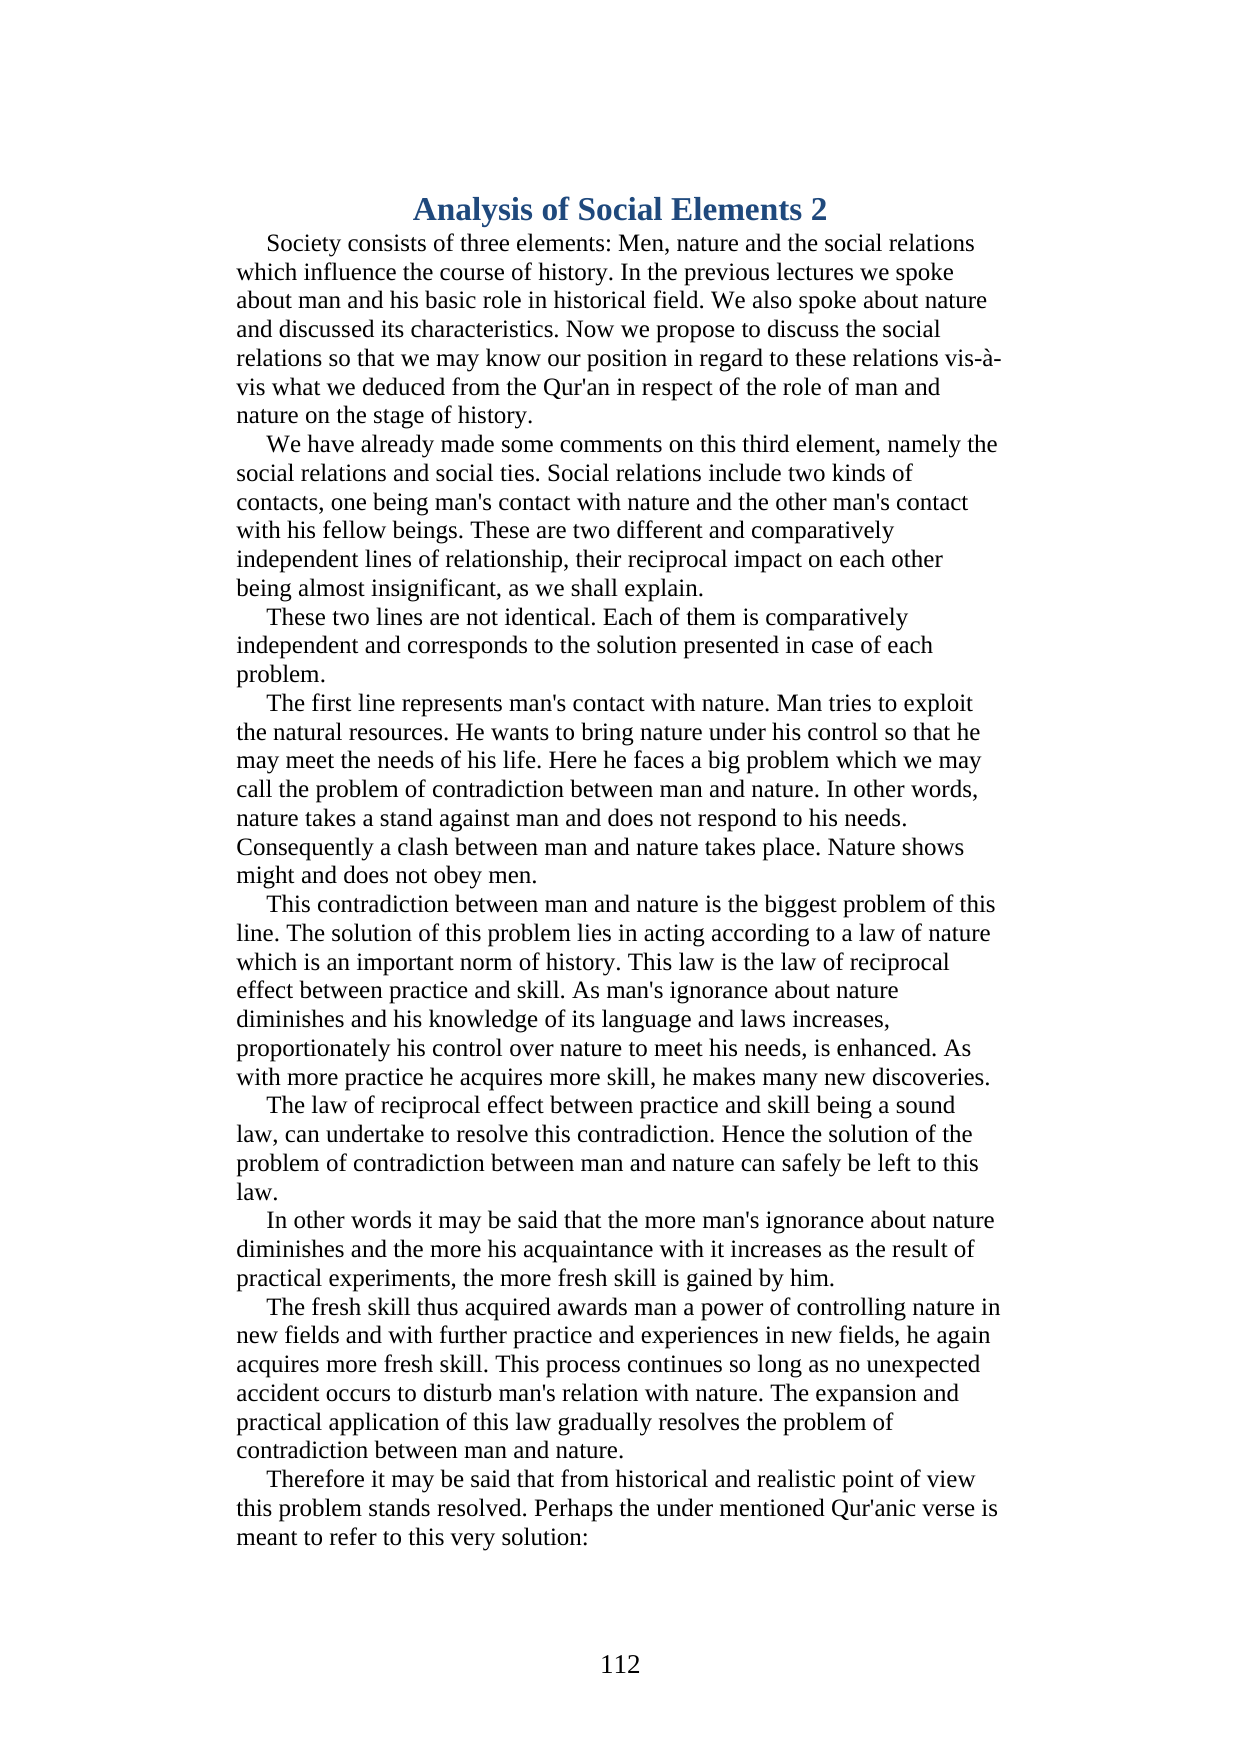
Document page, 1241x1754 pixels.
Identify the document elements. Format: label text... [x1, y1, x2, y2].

text The law of reciprocal effect between practice and skill being a sound law, can undertake to resolve this contradiction. Hence the solution of the problem of contradiction between man and nature can safely be left to this law. [236, 1091, 1004, 1206]
text In other words it may be said that the more man's ignorance about nature diminishes and the more his acquaintance with it increases as the result of practical experiments, the more fresh skill is gained by him. [236, 1206, 1004, 1292]
text The fresh skill thus acquired awards man a power of controlling nature in new fields and with further practice and experiences in new fields, he again acquires more fresh skill. This process continues so long as no unexpected accident occurs to disturb man's relation with nature. The expansion and practical application of this law gradually resolves the problem of contradiction between man and nature. [236, 1292, 1004, 1464]
text The first line represents man's contact with nature. Man tries to exploit the natural resources. He wants to bring nature under his control so that he may meet the needs of his life. Here he faces a big problem which we may call the problem of contradiction between man and nature. In other words, nature takes a stand against man and does not respond to his needs. Consequently a clash between man and nature takes place. Nature shows might and does not obey men. [236, 688, 1004, 889]
text Therefore it may be said that from historical and realistic point of view this problem stands resolved. Perhaps the under mentioned Qur'anic verse is meant to refer to this very solution: [236, 1464, 1004, 1551]
text This contradiction between man and nature is the biggest problem of this line. The solution of this problem lies in acting according to a law of nature which is an important norm of history. This law is the law of reciprocal effect between practice and skill. As man's ignorance about nature diminishes and his knowledge of its language and laws increases, proportionately his control over nature to meet his needs, is enhanced. As with more practice he acquires more skill, he makes many new discoveries. [236, 889, 1004, 1091]
text These two lines are not identical. Each of them is comparatively independent and corresponds to the solution presented in case of each problem. [236, 602, 1004, 688]
text We have already made some comments on this third element, namely the social relations and social ties. Social relations include two kinds of contacts, one being man's contact with nature and the other man's contact with his fellow beings. These are two different and comparatively independent lines of relationship, their reciprocal impact on each other being almost insignificant, as we shall explain. [236, 429, 1004, 602]
text Society consists of three elements: Men, nature and the social relations which influence the course of history. In the previous lectures we spoke about man and his basic role in historical field. We also spoke about nature and discussed its characteristics. Now we propose to discuss the social relations so that we may know our position in regard to these relations vis-à-vis what we deduced from the Qur'an in respect of the role of man and nature on the stage of history. [236, 228, 1004, 429]
subtitle Analysis of Social Elements 2 [236, 190, 1004, 228]
